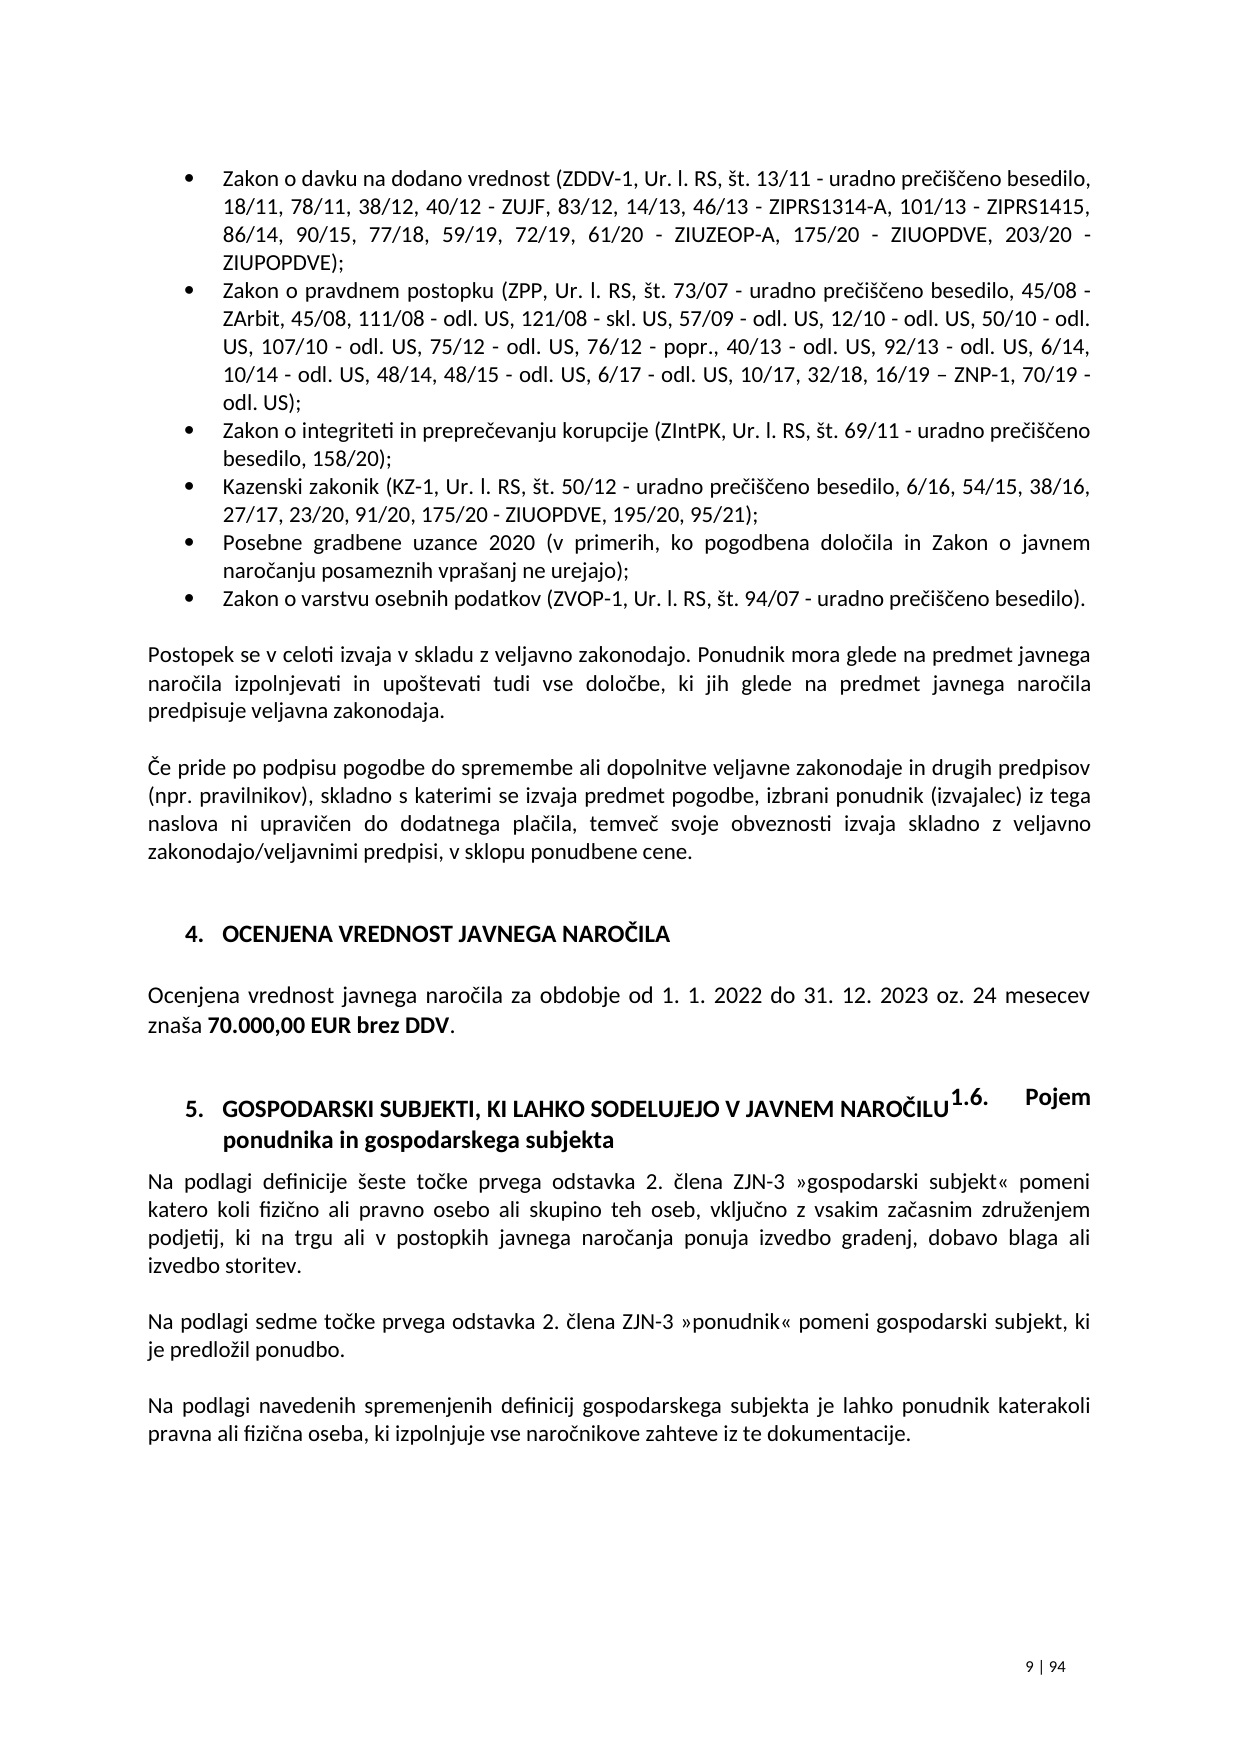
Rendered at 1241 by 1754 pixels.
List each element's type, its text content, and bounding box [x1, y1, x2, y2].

list Zakon o pravdnem postopku (ZPP, Ur. l. RS, št. 73/07 - uradno prečiščeno besedilo, 45/08 - ZArbit, 45/08, 111/08 - odl. US, 121/08 - skl. US, 57/09 - odl. US, 12/10 - odl. US, 50/10 - odl. US, 107/10 - odl. US, 75/12 - odl. US, 76/12 - popr., 40/13 - odl. US, 92/13 - odl. US, 6/14, 10/14 - odl. US, 48/14, 48/15 - odl. US, 6/17 - odl. US, 10/17, 32/18, 16/19 – ZNP-1, 70/19 - odl. US); [185, 276, 1093, 416]
subtitle OCENJENA VREDNOST JAVNEGA NAROČILA [185, 918, 671, 948]
list Zakon o davku na dodano vrednost (ZDDV-1, Ur. l. RS, št. 13/11 - uradno prečiščeno besedilo, 18/11, 78/11, 38/12, 40/12 - ZUJF, 83/12, 14/13, 46/13 - ZIPRS1314-A, 101/13 - ZIPRS1415, 86/14, 90/15, 77/18, 59/19, 72/19, 61/20 - ZIUZEOP-A, 175/20 - ZIUOPDVE, 203/20 - ZIUPOPDVE); [185, 164, 1093, 276]
text Na podlagi navedenih spremenjenih definicij gospodarskega subjekta je lahko ponudnik katerakoli pravna ali fizična oseba, ki izpolnjuje vse naročnikove zahteve iz te dokumentacije. [148, 1391, 1093, 1447]
list Posebne gradbene uzance 2020 (v primerih, ko pogodbena določila in Zakon o javnem naročanju posameznih vprašanj ne urejajo); [185, 528, 1093, 584]
text Ocenjena vrednost javnega naročila za obdobje od 1. 1. 2022 do 31. 12. 2023 oz. 24 mesecev znaša 70.000,00 EUR brez DDV. [148, 981, 1093, 1039]
list Kazenski zakonik (KZ-1, Ur. l. RS, št. 50/12 - uradno prečiščeno besedilo, 6/16, 54/15, 38/16, 27/17, 23/20, 91/20, 175/20 - ZIUOPDVE, 195/20, 95/21); [185, 472, 1093, 528]
list Zakon o integriteti in preprečevanju korupcije (ZIntPK, Ur. l. RS, št. 69/11 - uradno prečiščeno besedilo, 158/20); [185, 416, 1093, 472]
text Če pride po podpisu pogodbe do spremembe ali dopolnitve veljavne zakonodaje in drugih predpisov (npr. pravilnikov), skladno s katerimi se izvaja predmet pogodbe, izbrani ponudnik (izvajalec) iz tega naslova ni upravičen do dodatnega plačila, temveč svoje obveznosti izvaja skladno z veljavno zakonodajo/veljavnimi predpisi, v sklopu ponudbene cene. [148, 753, 1093, 865]
list Zakon o varstvu osebnih podatkov (ZVOP-1, Ur. l. RS, št. 94/07 - uradno prečiščeno besedilo). [185, 584, 1093, 613]
subtitle GOSPODARSKI SUBJEKTI, KI LAHKO SODELUJEJO V JAVNEM NAROČILU [185, 1093, 950, 1124]
text Na podlagi sedme točke prvega odstavka 2. člena ZJN-3 »ponudnik« pomeni gospodarski subjekt, ki je predložil ponudbo. [148, 1307, 1093, 1363]
subtitle Pojem ponudnika in gospodarskega subjekta [148, 1081, 1093, 1154]
text Postopek se v celoti izvaja v skladu z veljavno zakonodajo. Ponudnik mora glede na predmet javnega naročila izpolnjevati in upoštevati tudi vse določbe, ki jih glede na predmet javnega naročila predpisuje veljavna zakonodaja. [148, 641, 1093, 725]
text Na podlagi definicije šeste točke prvega odstavka 2. člena ZJN-3 »gospodarski subjekt« pomeni katero koli fizično ali pravno osebo ali skupino teh oseb, vključno z vsakim začasnim združenjem podjetij, ki na trgu ali v postopkih javnega naročanja ponuja izvedbo gradenj, dobavo blaga ali izvedbo storitev. [148, 1167, 1093, 1279]
